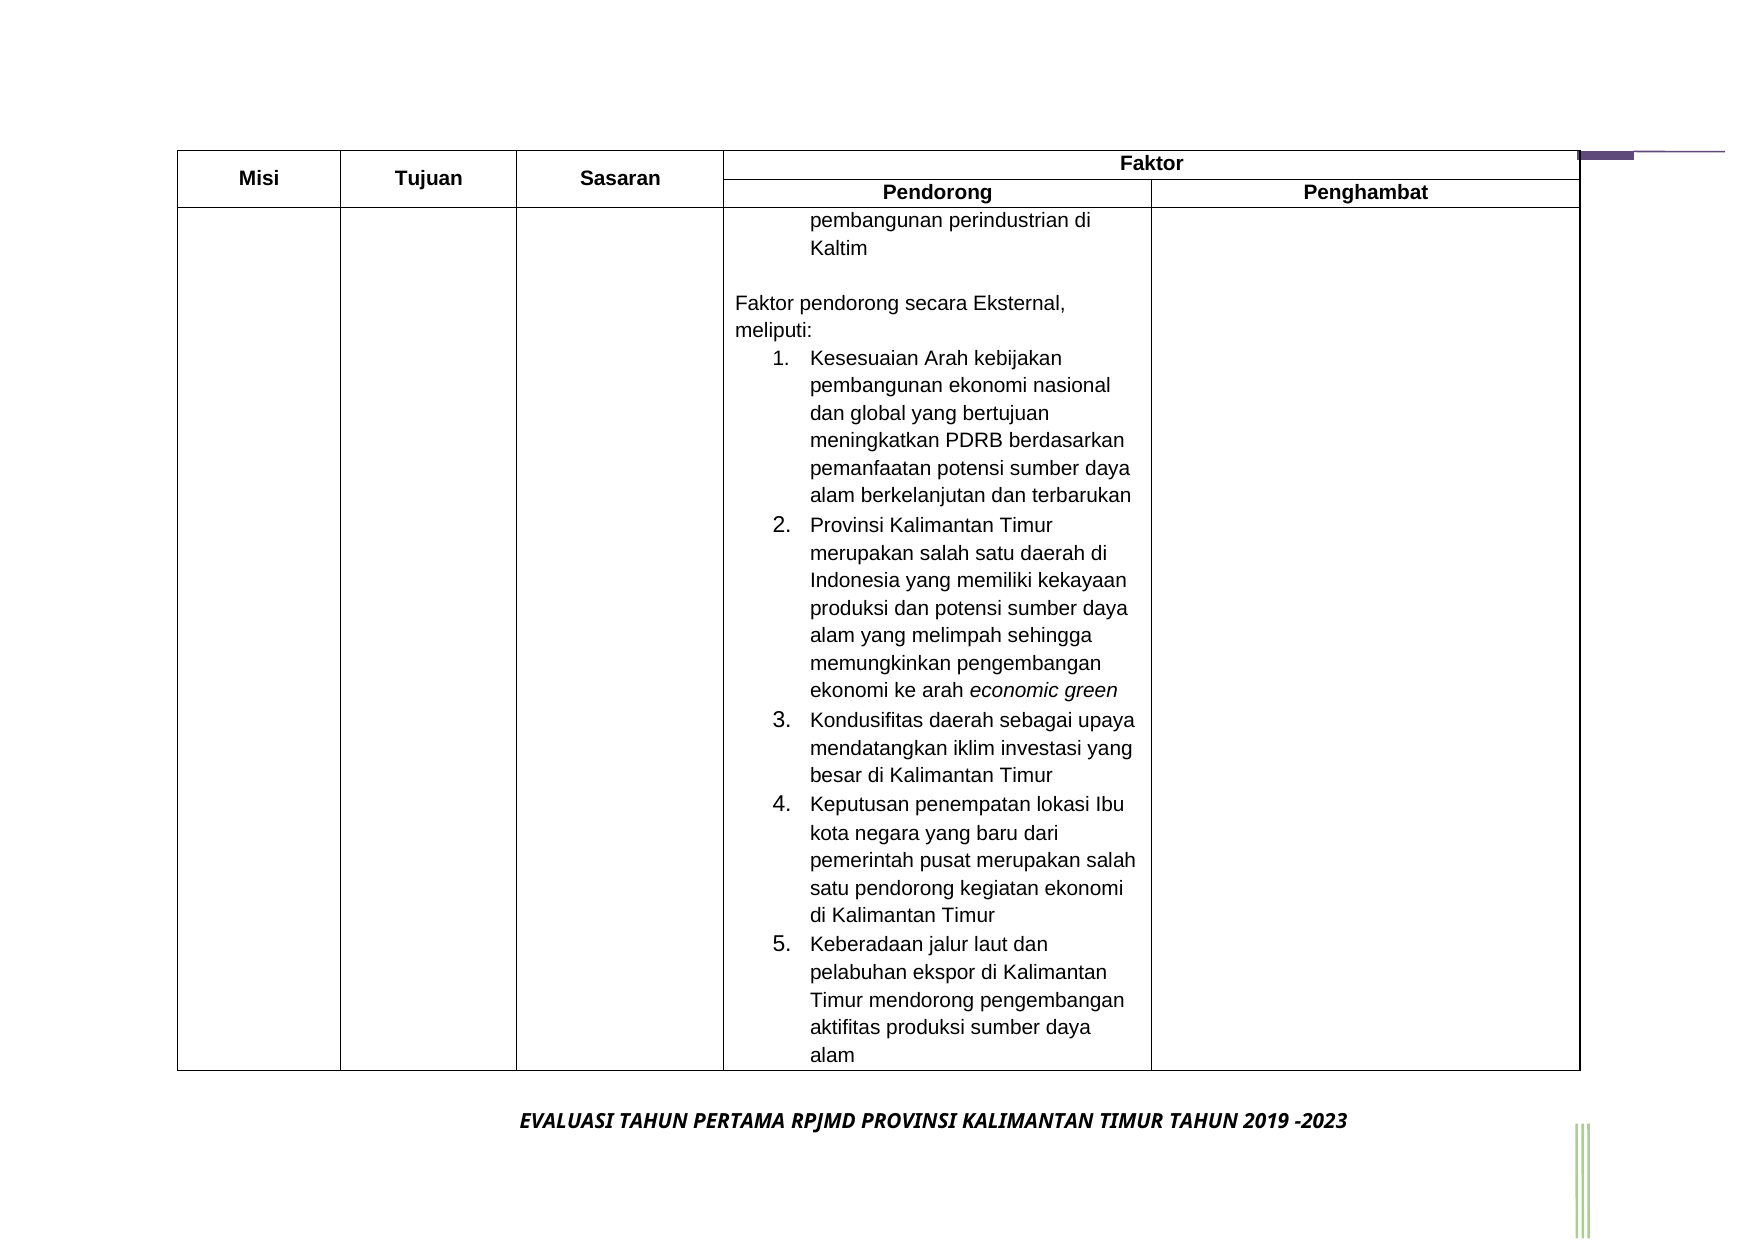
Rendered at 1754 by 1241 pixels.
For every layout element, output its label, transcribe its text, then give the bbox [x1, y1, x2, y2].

table_header Misi [178, 151, 340, 207]
table_cell Penghambat [1152, 180, 1579, 207]
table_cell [517, 208, 723, 1070]
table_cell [724, 208, 1151, 1070]
table_header Sasaran [517, 151, 723, 207]
table_cell [178, 208, 340, 1070]
table_cell [341, 208, 516, 1070]
table_header Tujuan [341, 151, 516, 207]
table_cell Pendorong [724, 180, 1151, 207]
table_header Faktor [724, 151, 1579, 178]
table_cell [1152, 208, 1579, 1070]
